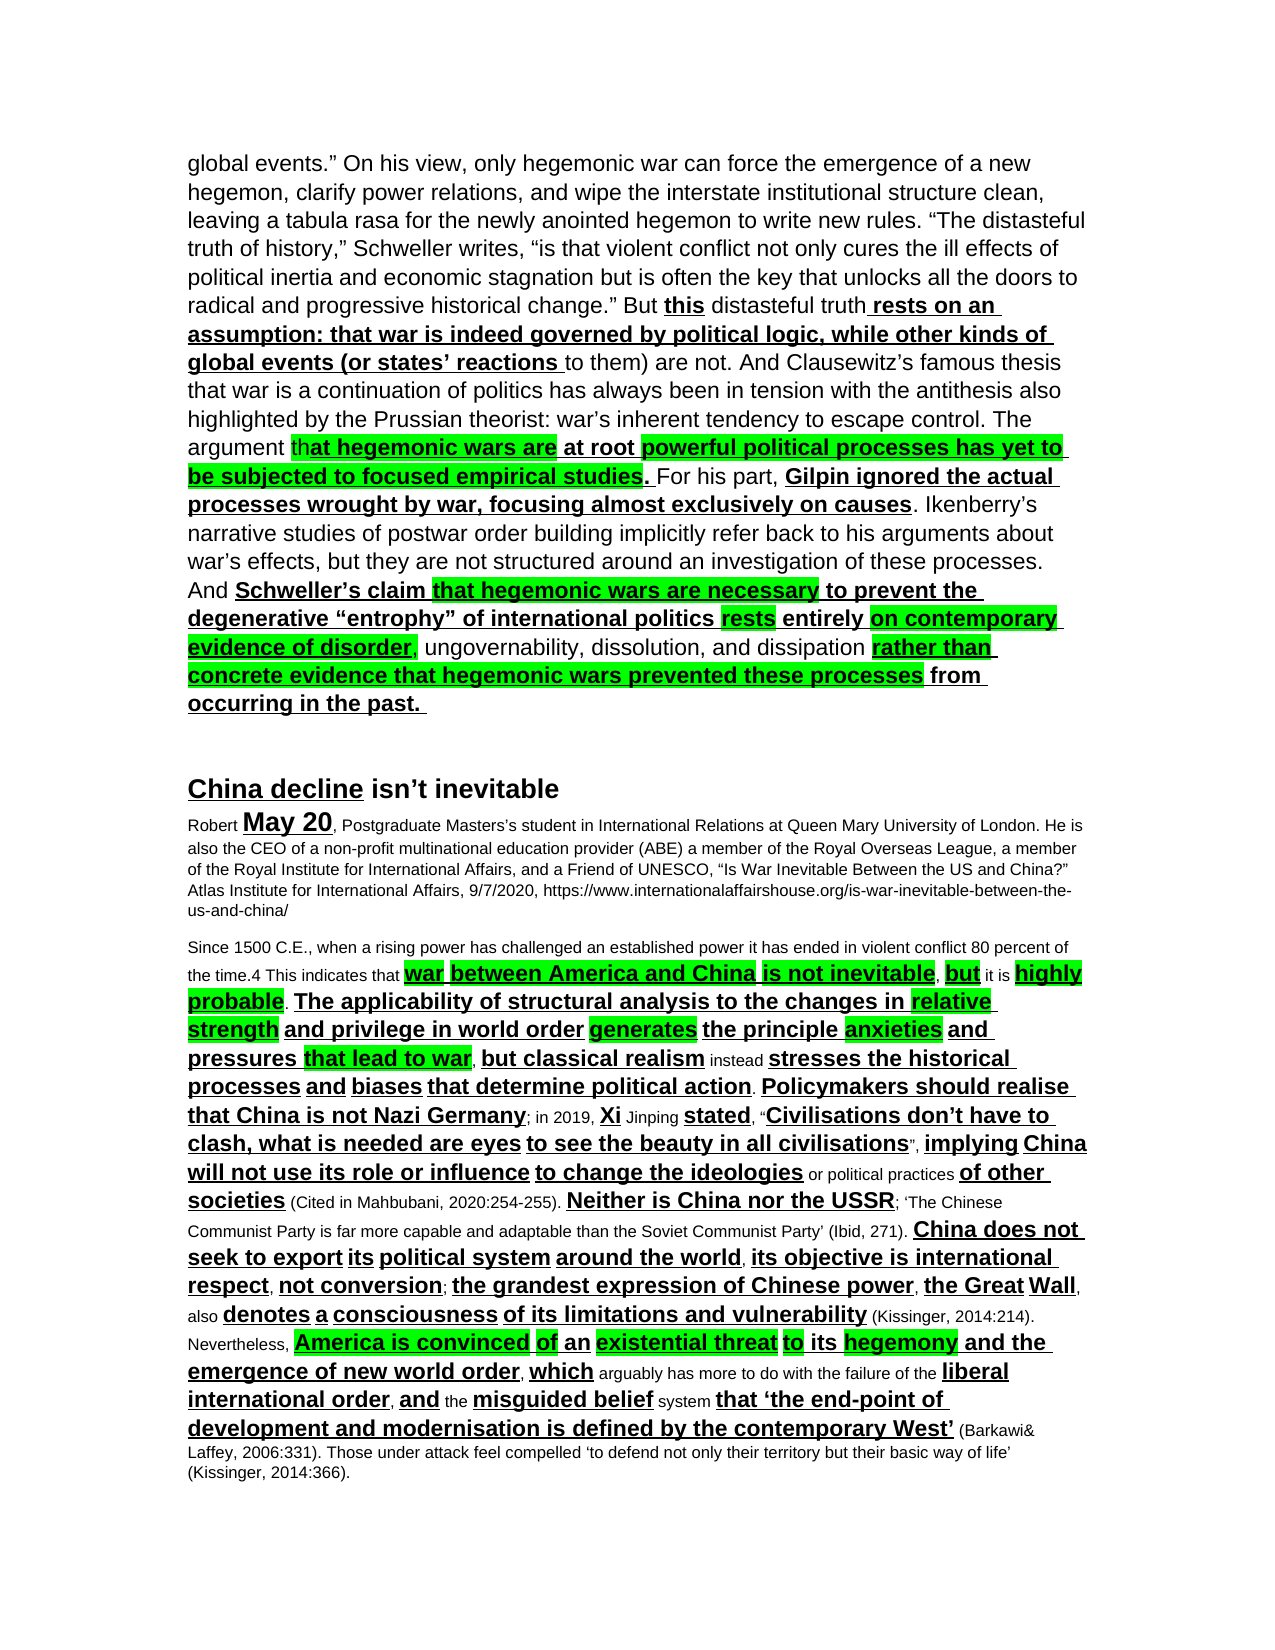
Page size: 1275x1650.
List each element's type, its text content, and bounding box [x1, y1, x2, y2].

subtitle China decline isn’t inevitable [187, 773, 1087, 804]
text Since 1500 C.E., when a rising power has challenged an established power it has ended in violent conflict 80 percent of the time.4 This indicates that war between America and China is not inevitable, but it is highly probable. The applicability of structural analysis to the changes in relative strength and privilege in world order generates the principle anxieties and pressures that lead to war, but classical realism instead stresses the historical processes and biases that determine political action. Policymakers should realise that China is not Nazi Germany; in 2019, Xi Jinping stated, “Civilisations don’t have to clash, what is needed are eyes to see the beauty in all civilisations”, implying China will not use its role or influence to change the ideologies or political practices of other societies (Cited in Mahbubani, 2020:254-255). Neither is China nor the USSR; ‘The Chinese Communist Party is far more capable and adaptable than the Soviet Communist Party’ (Ibid, 271). China does not seek to export its political system around the world, its objective is international respect, not conversion; the grandest expression of Chinese power, the Great Wall, also denotes a consciousness of its limitations and vulnerability (Kissinger, 2014:214). Nevertheless, America is convinced of an existential threat to its hegemony and the emergence of new world order, which arguably has more to do with the failure of the liberal international order, and the misguided belief system that ‘the end-point of development and modernisation is defined by the contemporary West’ (Barkawi& Laffey, 2006:331). Those under attack feel compelled ‘to defend not only their territory but their basic way of life’ (Kissinger, 2014:366). [187, 938, 1087, 1482]
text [187, 150, 1087, 717]
text Robert May 20, Postgraduate Masters’s student in International Relations at Queen Mary University of London. He is also the CEO of a non-profit multinational education provider (ABE) a member of the Royal Overseas League, a member of the Royal Institute for International Affairs, and a Friend of UNESCO, “Is War Inevitable Between the US and China?” Atlas Institute for International Affairs, 9/7/2020, https://www.internationalaffairshouse.org/is-war-inevitable-between-the-us-and-china/ [187, 806, 1087, 920]
